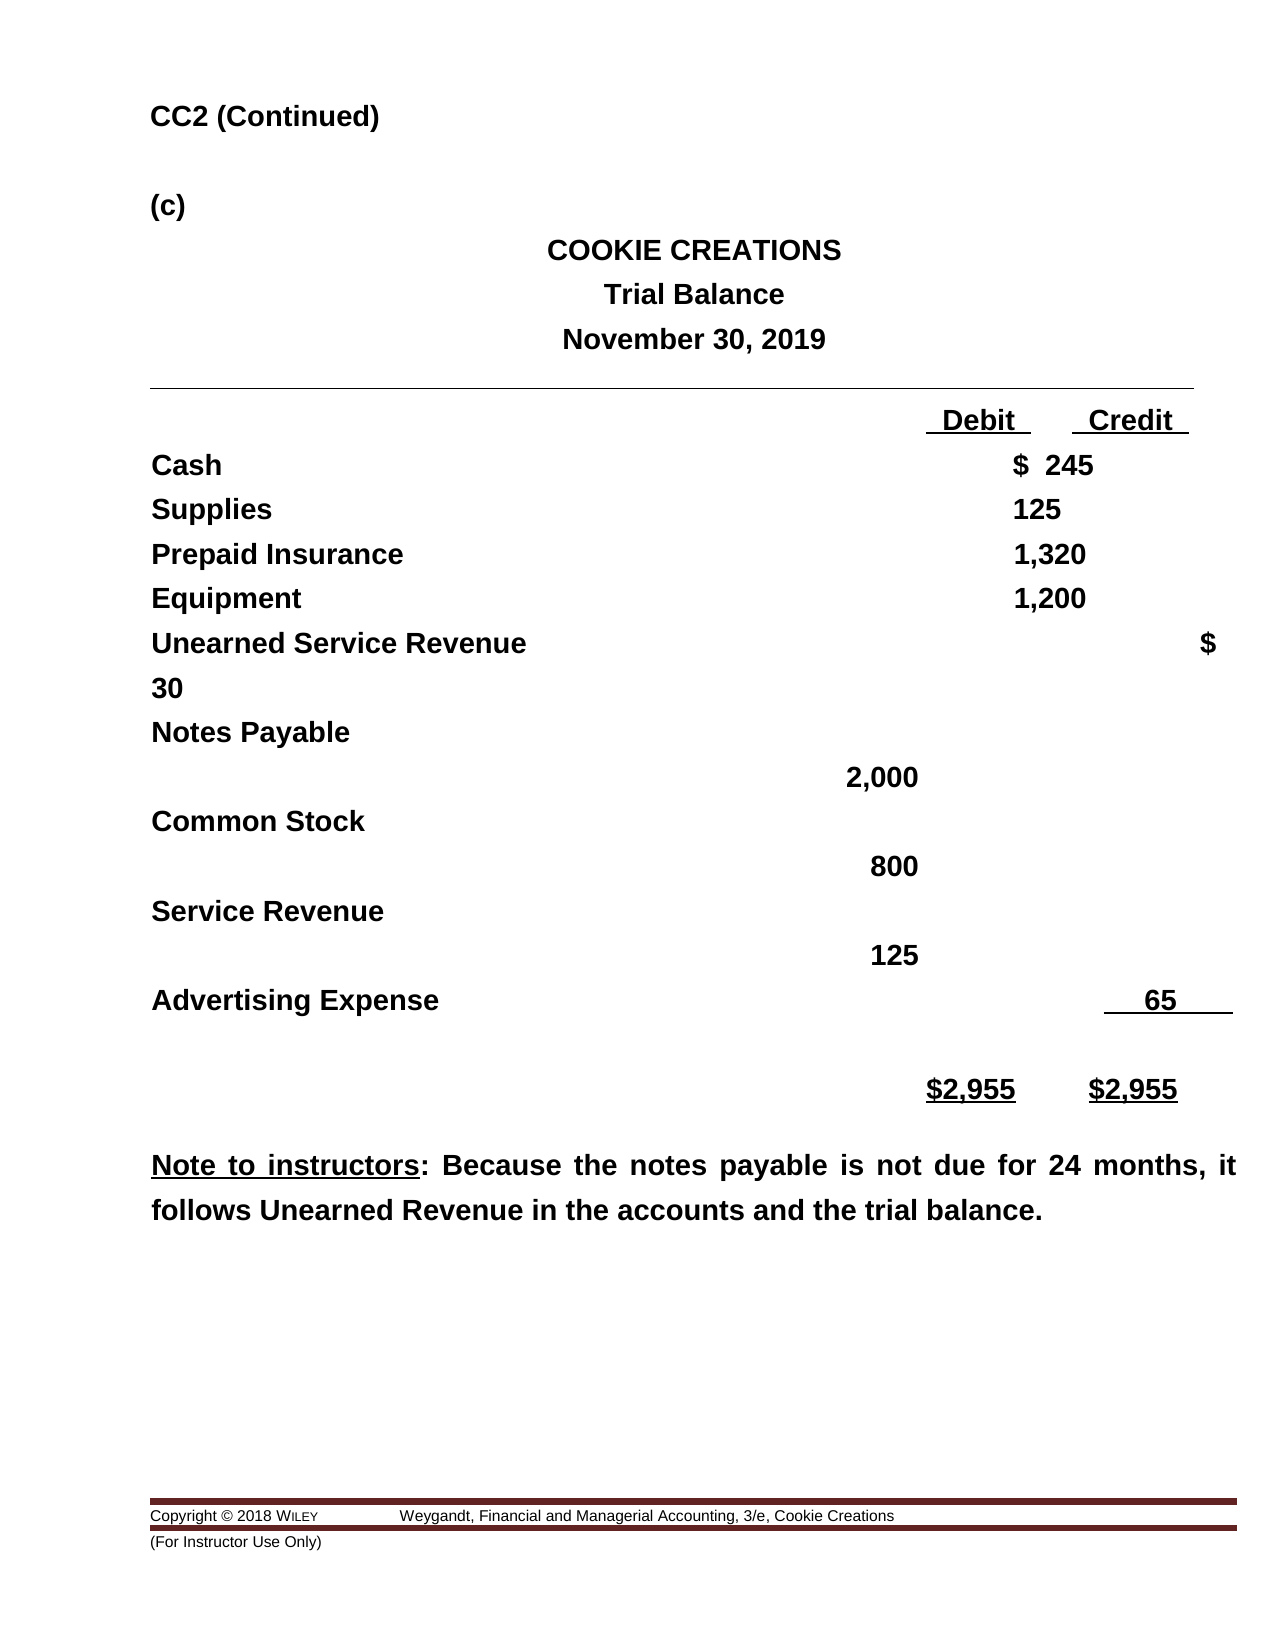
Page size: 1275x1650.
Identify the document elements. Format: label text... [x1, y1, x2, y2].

text Cash $ 245 [151, 448, 1237, 481]
text COOKIE CREATIONS [151, 233, 1237, 266]
text Notes Payable 2,000 [151, 715, 1237, 793]
text $2,955 $2,955 [150, 1072, 1237, 1105]
text Advertising Expense 65 [151, 983, 1237, 1016]
text Equipment 1,200 [151, 581, 1237, 615]
text Note to instructors: Because the notes payable is not due for 24 months, it follows Unearned Revenue in the accounts and the trial balance. [151, 1148, 1237, 1226]
text (c) [150, 188, 1237, 222]
text November 30, 2019 [151, 322, 1237, 356]
text Unearned Service Revenue $ 30 [151, 626, 1237, 704]
text Prepaid Insurance 1,320 [151, 537, 1237, 570]
text Supplies 125 [151, 492, 1237, 526]
text CC2 (Continued) [150, 99, 1237, 133]
text Service Revenue 125 [151, 893, 1237, 972]
text Common Stock 800 [151, 804, 1237, 882]
text Debit Credit [150, 403, 1237, 437]
text Trial Balance [151, 277, 1237, 311]
